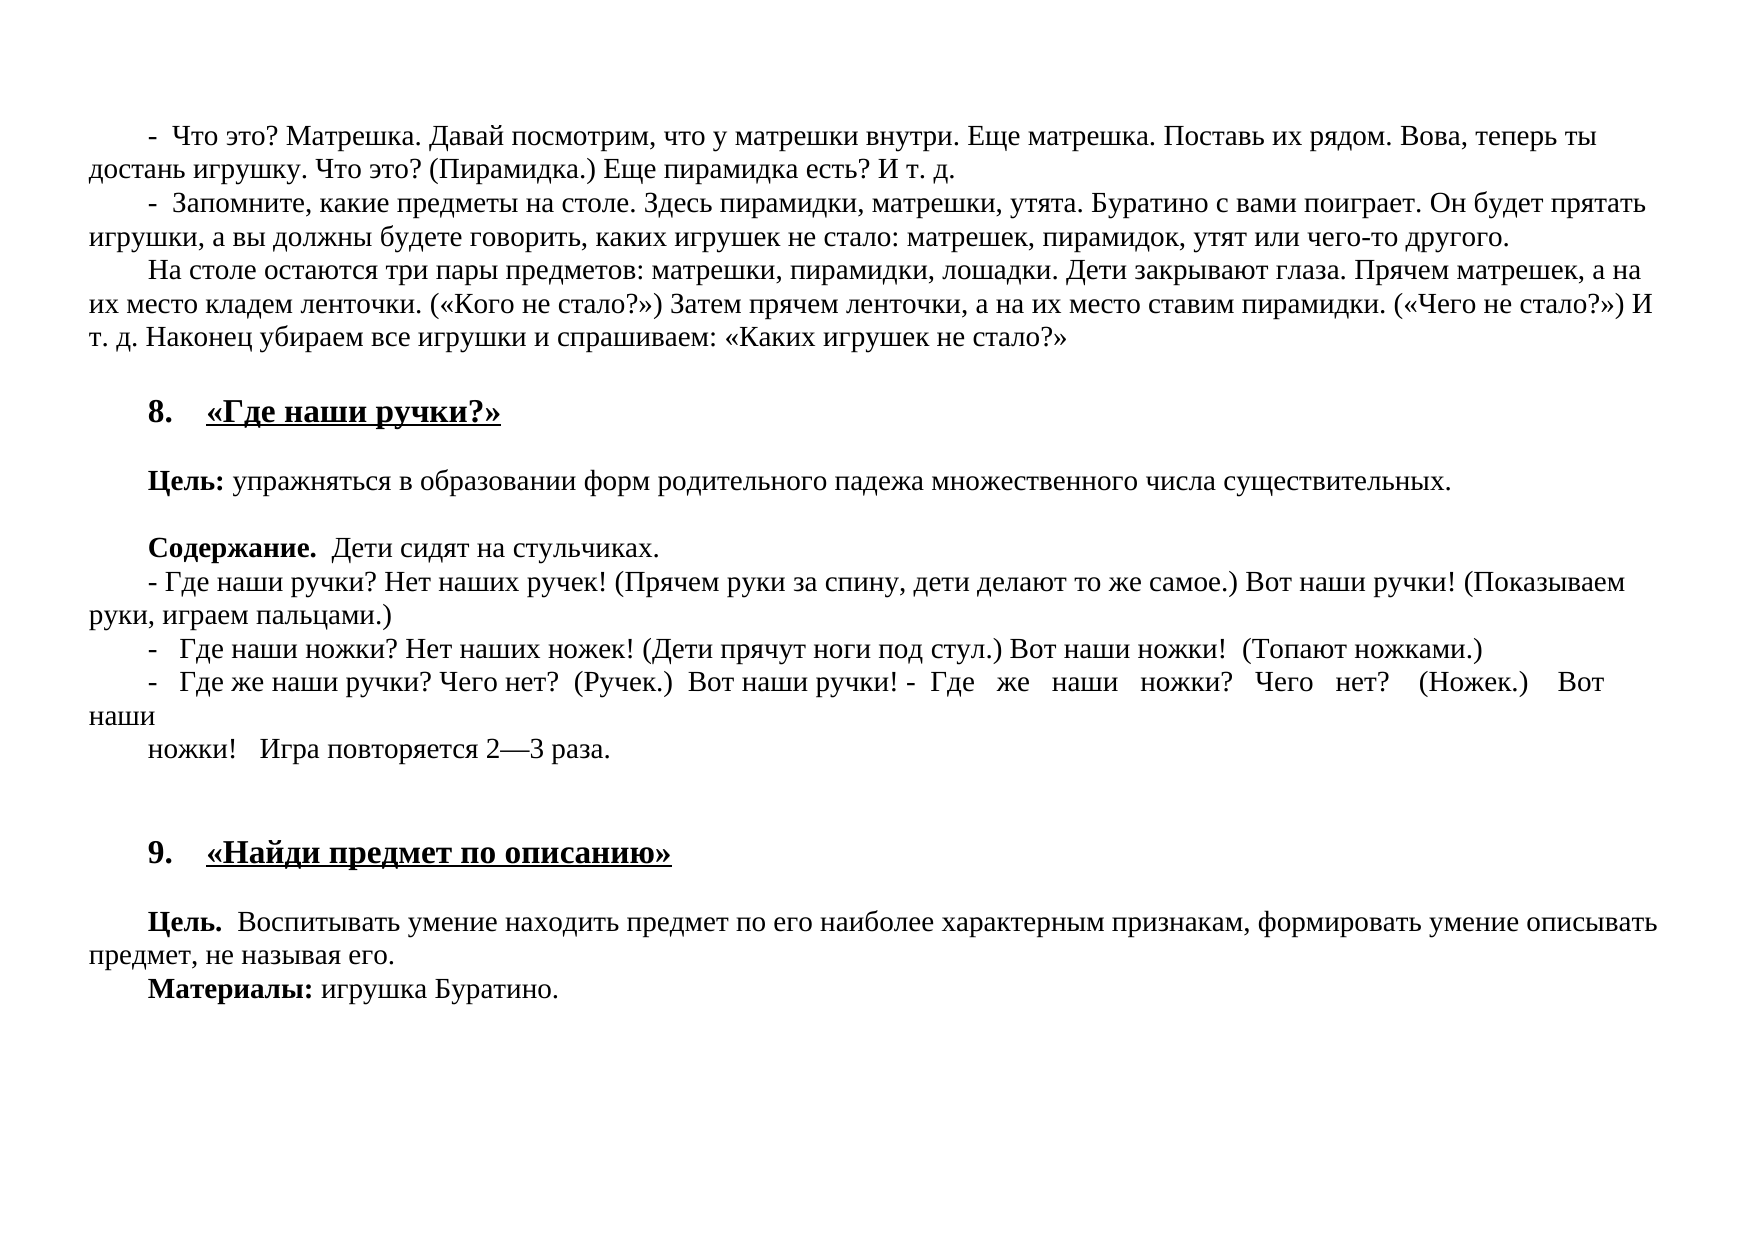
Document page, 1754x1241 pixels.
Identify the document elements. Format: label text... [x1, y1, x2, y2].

text Цель: упражняться в образовании форм родительного падежа множественного числа существительных. [89, 463, 1665, 497]
text На столе остаются три пары предметов: матрешки, пирамидки, лошадки. Дети закрывают глаза. Прячем матрешек, а на их место кладем ленточки. («Кого не стало?») Затем прячем ленточки, а на их место ставим пирамидки. («Чего не стало?») И т. д. Наконец убираем все игрушки и спрашиваем: «Каких игрушек не стало?» [89, 252, 1665, 353]
text Содержание. Дети сидят на стульчиках. [89, 530, 1665, 564]
text Материалы: игрушка Буратино. [89, 971, 1665, 1004]
text Цель. Воспитывать умение находить предмет по его наиболее характерным признакам, формировать умение описывать предмет, не называя его. [89, 904, 1665, 971]
text ножки! Игра повторяется 2—3 раза. [89, 731, 1665, 765]
text 8. «Где наши ручки?» [89, 391, 1665, 429]
text - Что это? Матрешка. Давай посмотрим, что у матрешки внутри. Еще матрешка. Поставь их рядом. Вова, теперь ты достань игрушку. Что это? (Пирамидка.) Еще пирамидка есть? И т. д. [89, 118, 1665, 185]
text - Где наши ножки? Нет наших ножек! (Дети прячут ноги под стул.) Вот наши ножки! (Топают ножками.) [89, 631, 1665, 664]
text - Где же наши ручки? Чего нет? (Ручек.) Вот наши ручки! - Где же наши ножки? Чего нет? (Ножек.) Вот наши [89, 664, 1665, 731]
text - Где наши ручки? Нет наших ручек! (Прячем руки за спину, дети делают то же самое.) Вот наши ручки! (Показываем руки, играем пальцами.) [89, 564, 1665, 631]
text - Запомните, какие предметы на столе. Здесь пирамидки, матрешки, утята. Буратино с вами поиграет. Он будет прятать игрушки, а вы должны будете говорить, каких игрушек не стало: матрешек, пирамидок, утят или чего-то другого. [89, 185, 1665, 252]
text 9. «Найди предмет по описанию» [89, 832, 1665, 870]
